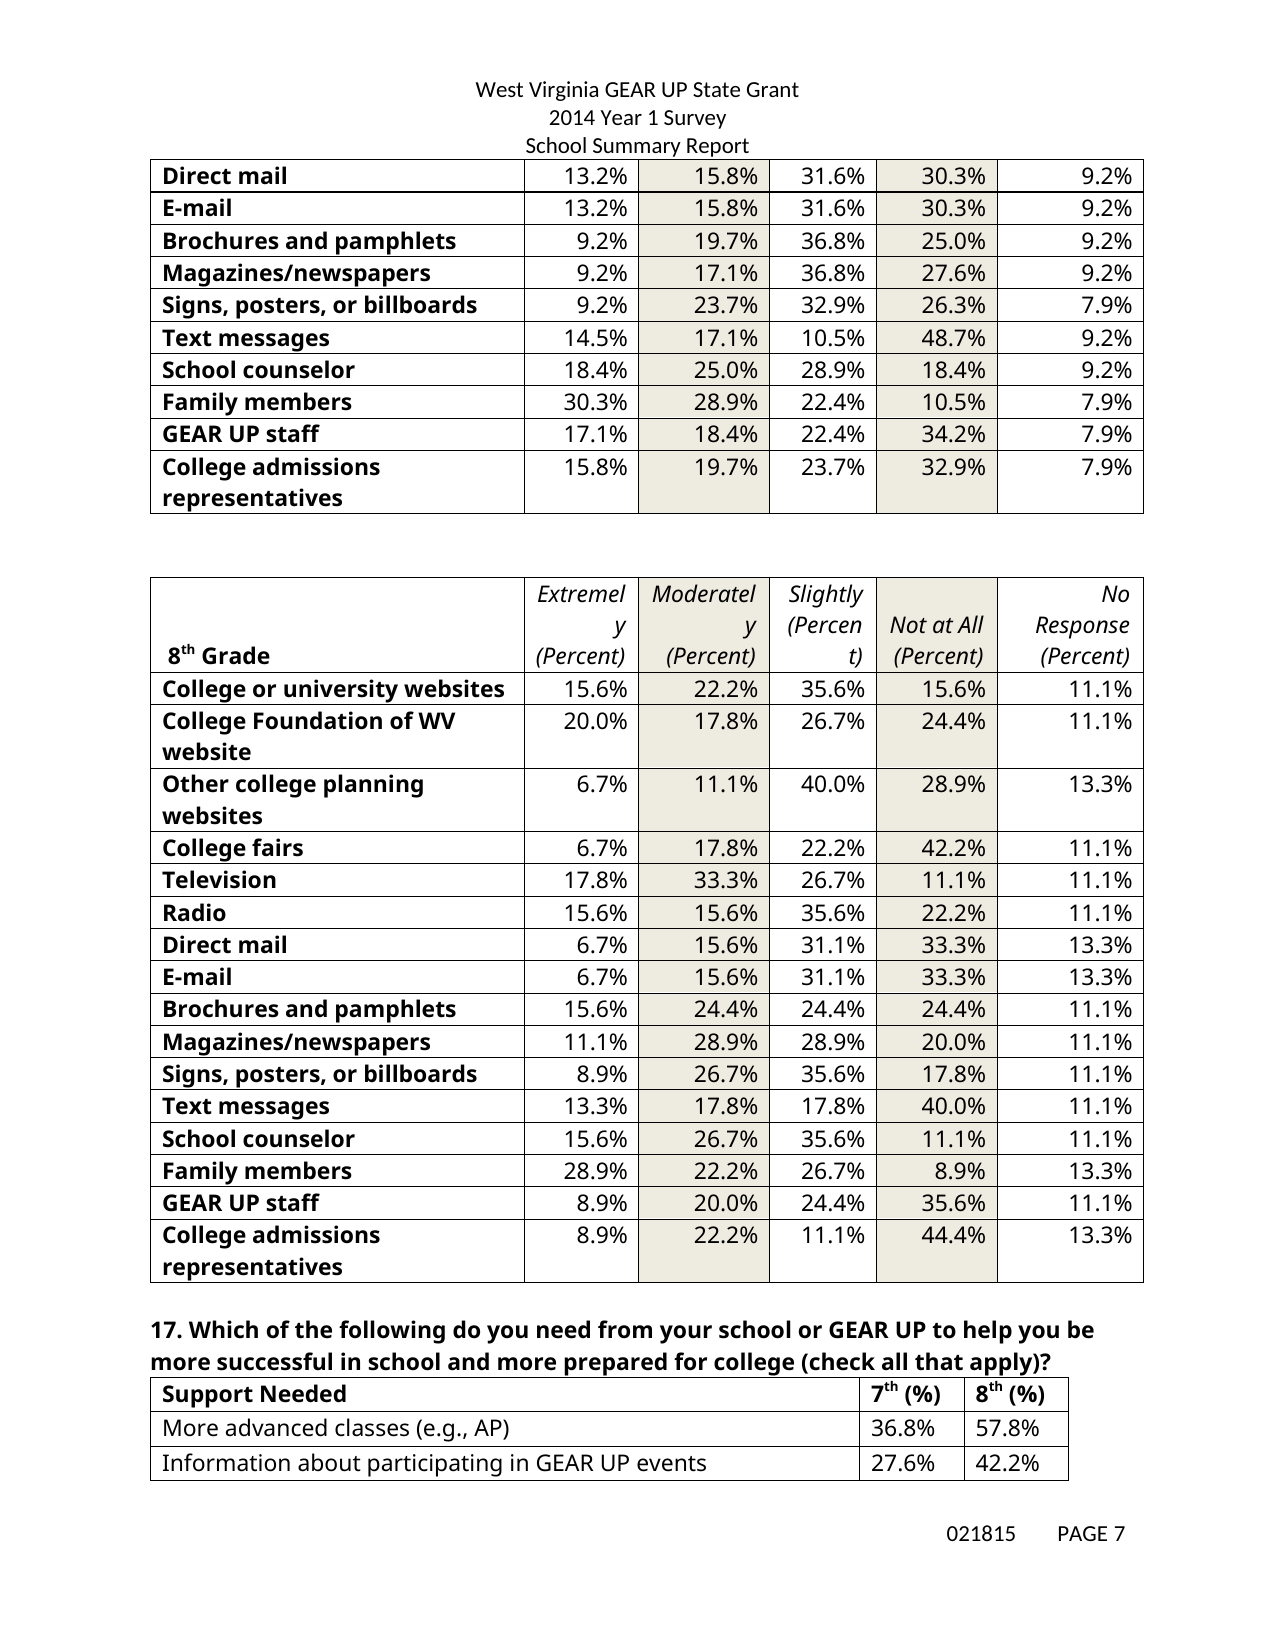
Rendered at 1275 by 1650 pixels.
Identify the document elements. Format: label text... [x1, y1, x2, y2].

table_header Support Needed [151, 1378, 859, 1411]
table_cell Brochures and pamphlets [151, 994, 524, 1025]
table_cell 15.6% [639, 897, 769, 928]
table_cell 18.4% [639, 419, 769, 450]
table_cell 26.7% [639, 1123, 769, 1154]
table_cell 35.6% [770, 1058, 876, 1089]
table_cell Family members [151, 1155, 524, 1186]
table_cell 22.2% [639, 1220, 769, 1282]
table_cell 26.7% [639, 1058, 769, 1089]
table_cell GEAR UP staff [151, 419, 524, 450]
table_cell More advanced classes (e.g., AP) [151, 1412, 859, 1446]
table_cell 13.2% [525, 193, 638, 224]
table_cell E-mail [151, 961, 524, 992]
table_cell 10.5% [770, 322, 876, 353]
table_cell E-mail [151, 193, 524, 224]
table_cell 32.9% [877, 451, 997, 513]
table_cell 9.2% [998, 257, 1143, 288]
table_cell 11.1% [877, 1123, 997, 1154]
table_cell 11.1% [998, 1026, 1143, 1057]
table_cell Magazines/newspapers [151, 257, 524, 288]
table_cell 7.9% [998, 386, 1143, 417]
table_cell Text messages [151, 322, 524, 353]
table_cell Television [151, 864, 524, 896]
table_cell 17.1% [525, 419, 638, 450]
table_cell 31.1% [770, 961, 876, 992]
table_cell Signs, posters, or billboards [151, 289, 524, 321]
table_cell 24.4% [877, 705, 997, 767]
table_cell School counselor [151, 354, 524, 385]
table_cell 11.1% [998, 705, 1143, 767]
table_header Not at All (Percent) [877, 578, 997, 672]
table_cell 11.1% [639, 769, 769, 831]
table_cell 23.7% [770, 451, 876, 513]
table_cell 9.2% [998, 193, 1143, 224]
table_header 7th (%) [860, 1378, 964, 1411]
table_cell 9.2% [998, 322, 1143, 353]
table_cell 57.8% [965, 1412, 1068, 1446]
table_cell 6.7% [525, 929, 638, 960]
table_cell Signs, posters, or billboards [151, 1058, 524, 1089]
table_cell 33.3% [639, 864, 769, 896]
table_cell 11.1% [525, 1026, 638, 1057]
table_cell 11.1% [998, 1058, 1143, 1089]
table_cell 20.0% [639, 1187, 769, 1218]
table_cell 24.4% [639, 994, 769, 1025]
text 17. Which of the following do you need from your school or GEAR UP to help you be more successful in school and more prepared for college (check all that apply)? [150, 1314, 1125, 1377]
table_cell 36.8% [770, 225, 876, 256]
table_cell 19.7% [639, 451, 769, 513]
table_cell Information about participating in GEAR UP events [151, 1447, 859, 1480]
table_cell 15.8% [639, 193, 769, 224]
table_header Extremely (Percent) [525, 578, 638, 672]
table_cell 15.8% [639, 160, 769, 191]
table_cell 17.8% [877, 1058, 997, 1089]
table_cell 11.1% [877, 864, 997, 896]
table_cell 48.7% [877, 322, 997, 353]
table_cell 26.7% [770, 864, 876, 896]
table_cell 24.4% [770, 994, 876, 1025]
table_header Slightly (Percent) [770, 578, 876, 672]
table_cell 17.1% [639, 322, 769, 353]
table_cell 11.1% [998, 994, 1143, 1025]
table_cell 15.8% [525, 451, 638, 513]
table_cell 25.0% [877, 225, 997, 256]
table_cell College fairs [151, 832, 524, 863]
table_cell 18.4% [525, 354, 638, 385]
table_cell 22.2% [877, 897, 997, 928]
table_cell 28.9% [525, 1155, 638, 1186]
table_cell 31.1% [770, 929, 876, 960]
table_cell Other college planning websites [151, 769, 524, 831]
table_cell Direct mail [151, 929, 524, 960]
table_cell 28.9% [639, 386, 769, 417]
table_cell 20.0% [877, 1026, 997, 1057]
table_cell 17.1% [639, 257, 769, 288]
table_cell 44.4% [877, 1220, 997, 1282]
table_cell School counselor [151, 1123, 524, 1154]
table_cell 8.9% [525, 1220, 638, 1282]
table_cell 24.4% [770, 1187, 876, 1218]
table_cell 31.6% [770, 193, 876, 224]
table_cell 19.7% [639, 225, 769, 256]
table_cell 27.6% [860, 1447, 964, 1480]
table_cell 13.3% [998, 929, 1143, 960]
table_cell 22.4% [770, 419, 876, 450]
table_cell 6.7% [525, 961, 638, 992]
table_cell 10.5% [877, 386, 997, 417]
table_cell 9.2% [998, 354, 1143, 385]
table_cell College admissions representatives [151, 451, 524, 513]
table_cell 14.5% [525, 322, 638, 353]
table_cell 15.6% [639, 961, 769, 992]
table_cell 13.3% [525, 1090, 638, 1122]
table_cell 7.9% [998, 451, 1143, 513]
table_cell 28.9% [639, 1026, 769, 1057]
table_cell College or university websites [151, 673, 524, 704]
table_cell 9.2% [998, 160, 1143, 191]
table_cell 36.8% [770, 257, 876, 288]
table_cell 8.9% [525, 1187, 638, 1218]
table_cell 31.6% [770, 160, 876, 191]
table_cell 11.1% [998, 897, 1143, 928]
table_cell 33.3% [877, 961, 997, 992]
table_cell 11.1% [998, 673, 1143, 704]
table_cell 40.0% [877, 1090, 997, 1122]
table_cell 11.1% [998, 864, 1143, 896]
table_cell 15.6% [525, 897, 638, 928]
table_cell 30.3% [877, 160, 997, 191]
table_cell 11.1% [998, 1187, 1143, 1218]
table_cell 11.1% [998, 1090, 1143, 1122]
table_cell 13.2% [525, 160, 638, 191]
table_cell 11.1% [770, 1220, 876, 1282]
table_cell 24.4% [877, 994, 997, 1025]
table_cell 22.2% [639, 1155, 769, 1186]
table_cell 8.9% [877, 1155, 997, 1186]
table_header 8th Grade [151, 578, 524, 672]
table_cell 9.2% [998, 225, 1143, 256]
table_cell 17.8% [639, 832, 769, 863]
table_cell 23.7% [639, 289, 769, 321]
table_cell 17.8% [639, 1090, 769, 1122]
table_cell 7.9% [998, 289, 1143, 321]
table_cell 15.6% [525, 994, 638, 1025]
table_cell College Foundation of WV website [151, 705, 524, 767]
table_cell 35.6% [770, 897, 876, 928]
table_cell College admissions representatives [151, 1220, 524, 1282]
table_header No Response (Percent) [998, 578, 1143, 672]
table_cell 9.2% [525, 257, 638, 288]
table_cell 17.8% [525, 864, 638, 896]
table_cell 35.6% [877, 1187, 997, 1218]
table_cell 22.4% [770, 386, 876, 417]
table_cell 15.6% [525, 1123, 638, 1154]
table_cell Radio [151, 897, 524, 928]
table_cell 13.3% [998, 769, 1143, 831]
table_cell 26.7% [770, 1155, 876, 1186]
table_cell 22.2% [770, 832, 876, 863]
table_cell 28.9% [770, 1026, 876, 1057]
table_cell 6.7% [525, 832, 638, 863]
table_cell 28.9% [770, 354, 876, 385]
table_cell 35.6% [770, 673, 876, 704]
table_cell 20.0% [525, 705, 638, 767]
table_cell 18.4% [877, 354, 997, 385]
table_cell Text messages [151, 1090, 524, 1122]
table_cell 6.7% [525, 769, 638, 831]
table_cell 8.9% [525, 1058, 638, 1089]
table_cell 7.9% [998, 419, 1143, 450]
table_cell 13.3% [998, 961, 1143, 992]
table_cell 42.2% [877, 832, 997, 863]
table_cell 36.8% [860, 1412, 964, 1446]
table_cell 15.6% [525, 673, 638, 704]
table_cell 30.3% [525, 386, 638, 417]
table_cell 9.2% [525, 225, 638, 256]
table_cell Magazines/newspapers [151, 1026, 524, 1057]
table_cell 42.2% [965, 1447, 1068, 1480]
table_cell 33.3% [877, 929, 997, 960]
table_header Moderately (Percent) [639, 578, 769, 672]
table_cell 17.8% [639, 705, 769, 767]
table_cell GEAR UP staff [151, 1187, 524, 1218]
table_cell 26.3% [877, 289, 997, 321]
table_cell 25.0% [639, 354, 769, 385]
table_cell 27.6% [877, 257, 997, 288]
table_cell 9.2% [525, 289, 638, 321]
table_cell 32.9% [770, 289, 876, 321]
table_cell 11.1% [998, 1123, 1143, 1154]
table_cell 26.7% [770, 705, 876, 767]
table_cell Family members [151, 386, 524, 417]
table_cell 22.2% [639, 673, 769, 704]
table_cell 15.6% [639, 929, 769, 960]
table_cell 17.8% [770, 1090, 876, 1122]
table_cell 15.6% [877, 673, 997, 704]
table_cell 28.9% [877, 769, 997, 831]
table_cell 13.3% [998, 1155, 1143, 1186]
table_cell Direct mail [151, 160, 524, 191]
table_cell 30.3% [877, 193, 997, 224]
table_cell 40.0% [770, 769, 876, 831]
table_cell 13.3% [998, 1220, 1143, 1282]
table_cell 11.1% [998, 832, 1143, 863]
table_cell 35.6% [770, 1123, 876, 1154]
table_cell 34.2% [877, 419, 997, 450]
table_cell Brochures and pamphlets [151, 225, 524, 256]
table_header 8th (%) [965, 1378, 1068, 1411]
